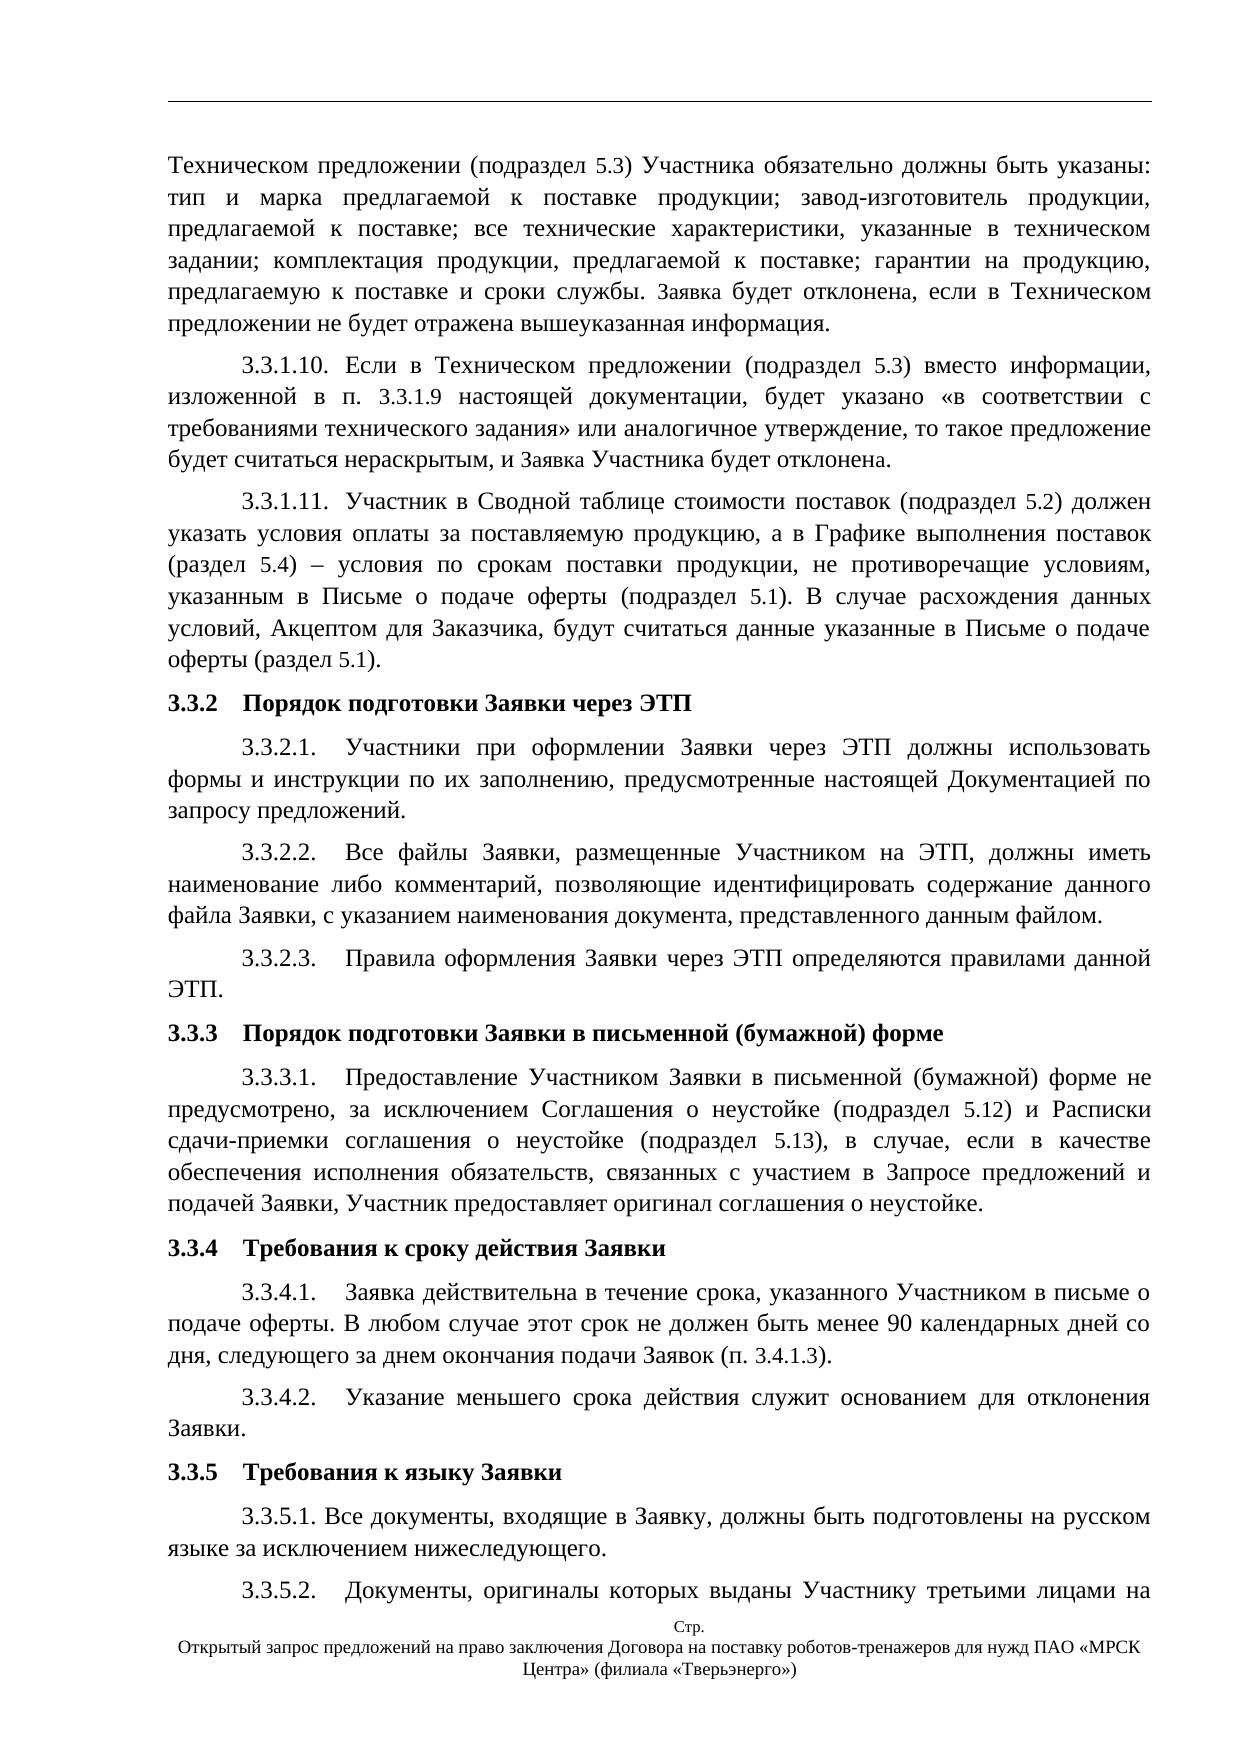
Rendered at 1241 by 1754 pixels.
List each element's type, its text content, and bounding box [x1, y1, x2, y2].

list Заявка действительна в течение срока, указанного Участником в письме о подаче оферты. В любом случае этот срок не должен быть менее 90 календарных дней со дня, следующего за днем окончания подачи Заявок (п. 3.4.1.3). [168, 1277, 1151, 1368]
subtitle Требования к сроку действия Заявки [168, 1233, 1152, 1261]
list Предоставление Участником Заявки в письменной (бумажной) форме не предусмотрено, за исключением Соглашения о неустойке (подраздел 5.12) и Расписки сдачи-приемки соглашения о неустойке (подраздел 5.13), в случае, если в качестве обеспечения исполнения обязательств, связанных с участием в Запросе предложений и подачей Заявки, Участник предоставляет оригинал соглашения о неустойке. [168, 1062, 1152, 1217]
subtitle Порядок подготовки Заявки в письменной (бумажной) форме [168, 1018, 1152, 1047]
text 3.3.5.1. Все документы, входящие в Заявку, должны быть подготовлены на русском языке за исключением нижеследующего. [168, 1501, 1152, 1562]
list Все файлы Заявки, размещенные Участником на ЭТП, должны иметь наименование либо комментарий, позволяющие идентифицировать содержание данного файла Заявки, с указанием наименования документа, представленного данным файлом. [168, 837, 1152, 929]
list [168, 1575, 1152, 1604]
list Участники при оформлении Заявки через ЭТП должны использовать формы и инструкции по их заполнению, предусмотренные настоящей Документацией по запросу предложений. [168, 732, 1152, 824]
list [168, 150, 1152, 337]
list Правила оформления Заявки через ЭТП определяются правилами данной ЭТП. [168, 943, 1152, 1003]
list Указание меньшего срока действия служит основанием для отклонения Заявки. [168, 1382, 1151, 1442]
list Если в Техническом предложении (подраздел 5.3) вместо информации, изложенной в п. 3.3.1.9 настоящей документации, будет указано «в соответствии с требованиями технического задания» или аналогичное утверждение, то такое предложение будет считаться нераскрытым, и Заявка Участника будет отклонена. [168, 350, 1152, 473]
subtitle Порядок подготовки Заявки через ЭТП [168, 688, 1152, 717]
list Участник в Сводной таблице стоимости поставок (подраздел 5.2) должен указать условия оплаты за поставляемую продукцию, а в Графике выполнения поставок (раздел 5.4) – условия по срокам поставки продукции, не противоречащие условиям, указанным в Письме о подаче оферты (подраздел 5.1). В случае расхождения данных условий, Акцептом для Заказчика, будут считаться данные указанные в Письме о подаче оферты (раздел 5.1). [168, 486, 1152, 673]
subtitle Требования к языку Заявки [168, 1457, 1152, 1486]
